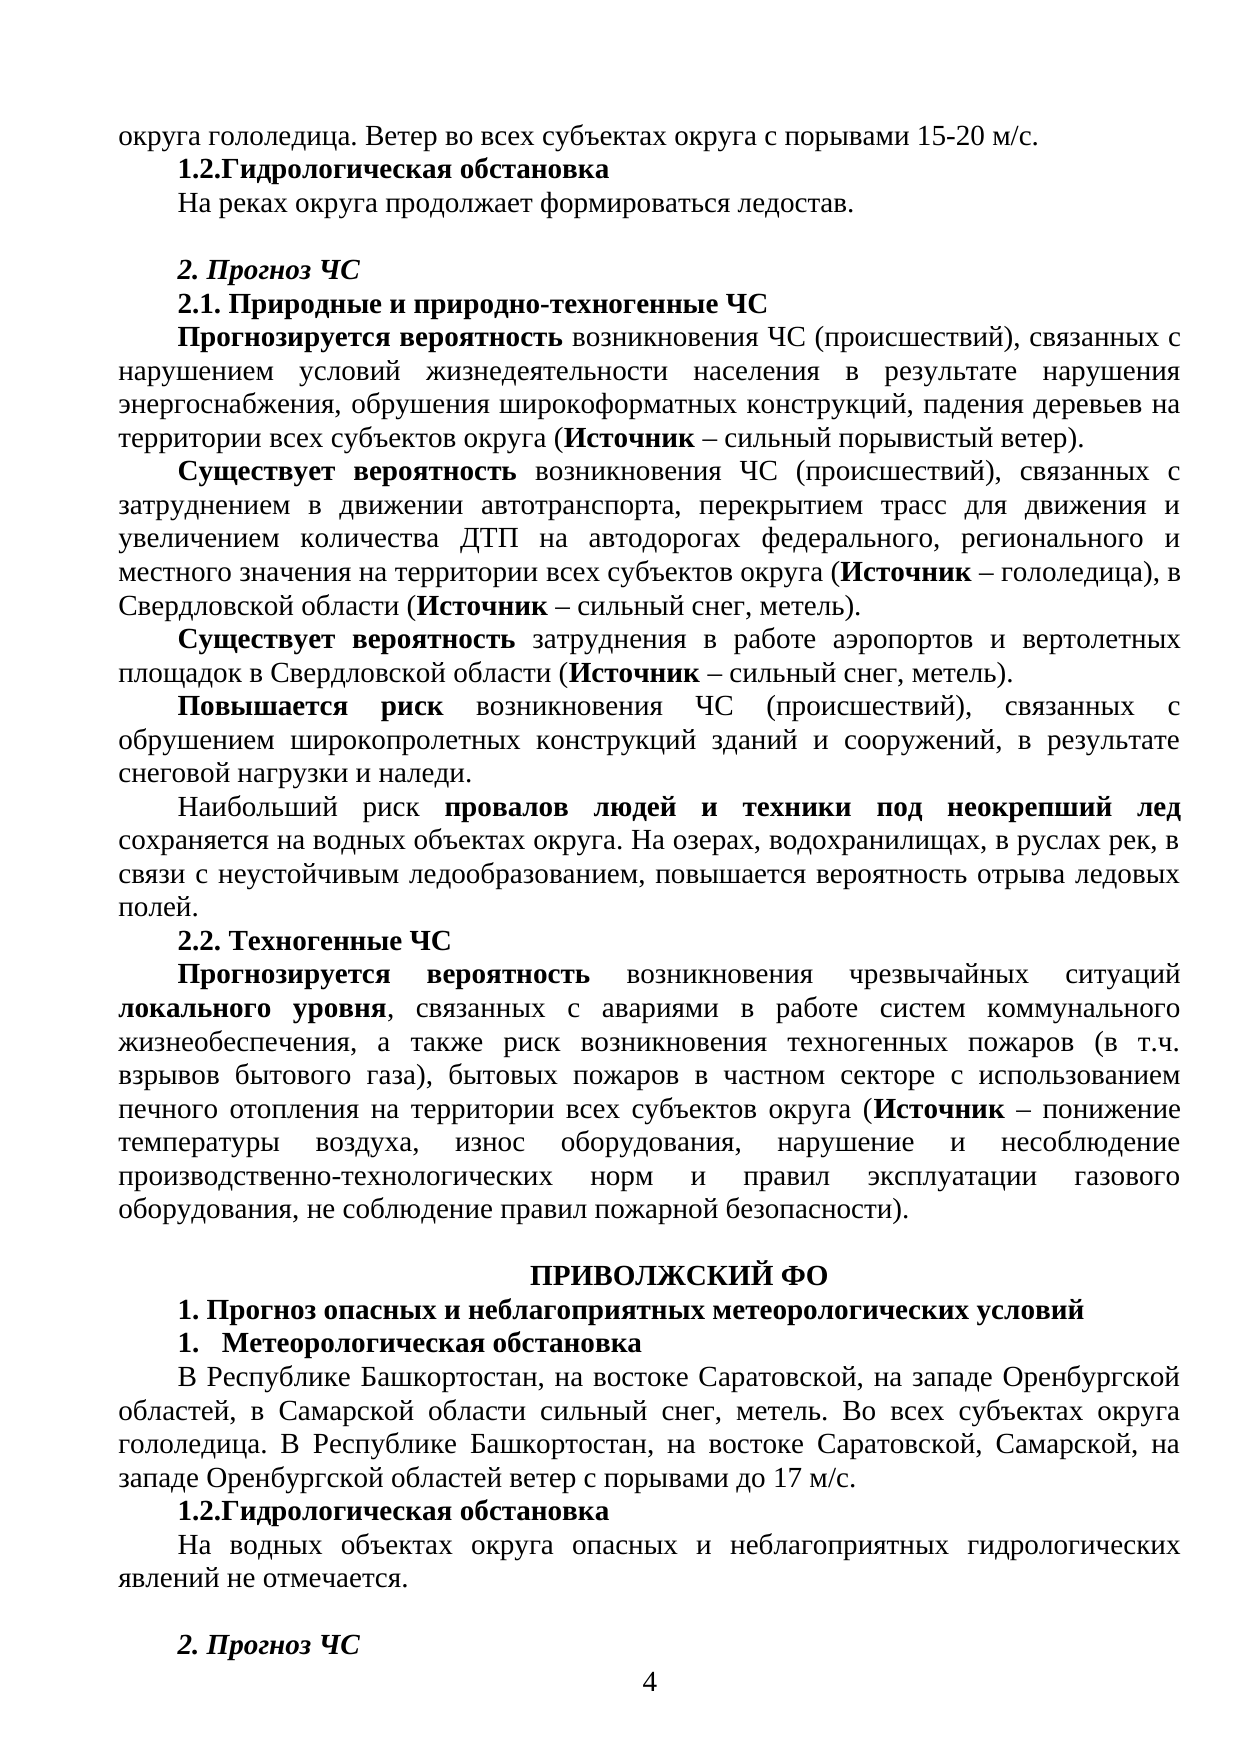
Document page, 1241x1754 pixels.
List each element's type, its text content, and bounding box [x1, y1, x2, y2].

text Прогнозируется вероятность возникновения ЧС (происшествий), связанных с нарушением условий жизнедеятельности населения в результате нарушения энергоснабжения, обрушения широкоформатных конструкций, падения деревьев на территории всех субъектов округа (Источник – сильный порывистый ветер). [118, 319, 1181, 453]
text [118, 118, 1181, 152]
text В Республике Башкортостан, на востоке Саратовской, на западе Оренбургской областей, в Самарской области сильный снег, метель. Во всех субъектах округа гололедица. В Республике Башкортостан, на востоке Саратовской, Самарской, на западе Оренбургской областей ветер с порывами до 17 м/с. [118, 1359, 1181, 1493]
text Наибольший риск провалов людей и техники под неокрепший лед сохраняется на водных объектах округа. На озерах, водохранилищах, в руслах рек, в связи с неустойчивым ледообразованием, повышается вероятность отрыва ледовых полей. [118, 789, 1181, 923]
text Существует вероятность возникновения ЧС (происшествий), связанных с затруднением в движении автотранспорта, перекрытием трасс для движения и увеличением количества ДТП на автодорогах федерального, регионального и местного значения на территории всех субъектов округа (Источник – гололедица), в Свердловской области (Источник – сильный снег, метель). [118, 453, 1181, 621]
text 1.2.Гидрологическая обстановка [118, 1493, 1181, 1527]
text 1.2.Гидрологическая обстановка [118, 152, 1181, 185]
list Метеорологическая обстановка [162, 1326, 1181, 1359]
text 2. Прогноз ЧС [118, 1627, 1181, 1661]
text ПРИВОЛЖСКИЙ ФО [118, 1258, 1181, 1292]
text 1. Прогноз опасных и неблагоприятных метеорологических условий [118, 1292, 1181, 1326]
text 2. Прогноз ЧС [118, 252, 1181, 286]
text Прогнозируется вероятность возникновения чрезвычайных ситуаций локального уровня, связанных с авариями в работе систем коммунального жизнеобеспечения, а также риск возникновения техногенных пожаров (в т.ч. взрывов бытового газа), бытовых пожаров в частном секторе с использованием печного отопления на территории всех субъектов округа (Источник – понижение температуры воздуха, износ оборудования, нарушение и несоблюдение производственно-технологических норм и правил эксплуатации газового оборудования, не соблюдение правил пожарной безопасности). [118, 957, 1181, 1225]
text 2.1. Природные и природно-техногенные ЧС [118, 286, 1181, 319]
text Повышается риск возникновения ЧС (происшествий), связанных с обрушением широкопролетных конструкций зданий и сооружений, в результате снеговой нагрузки и наледи. [118, 688, 1181, 789]
text На водных объектах округа опасных и неблагоприятных гидрологических явлений не отмечается. [118, 1527, 1181, 1594]
text Существует вероятность затруднения в работе аэропортов и вертолетных площадок в Свердловской области (Источник – сильный снег, метель). [118, 621, 1181, 688]
text На реках округа продолжает формироваться ледостав. [118, 185, 1181, 219]
text 2.2. Техногенные ЧС [118, 923, 1181, 957]
